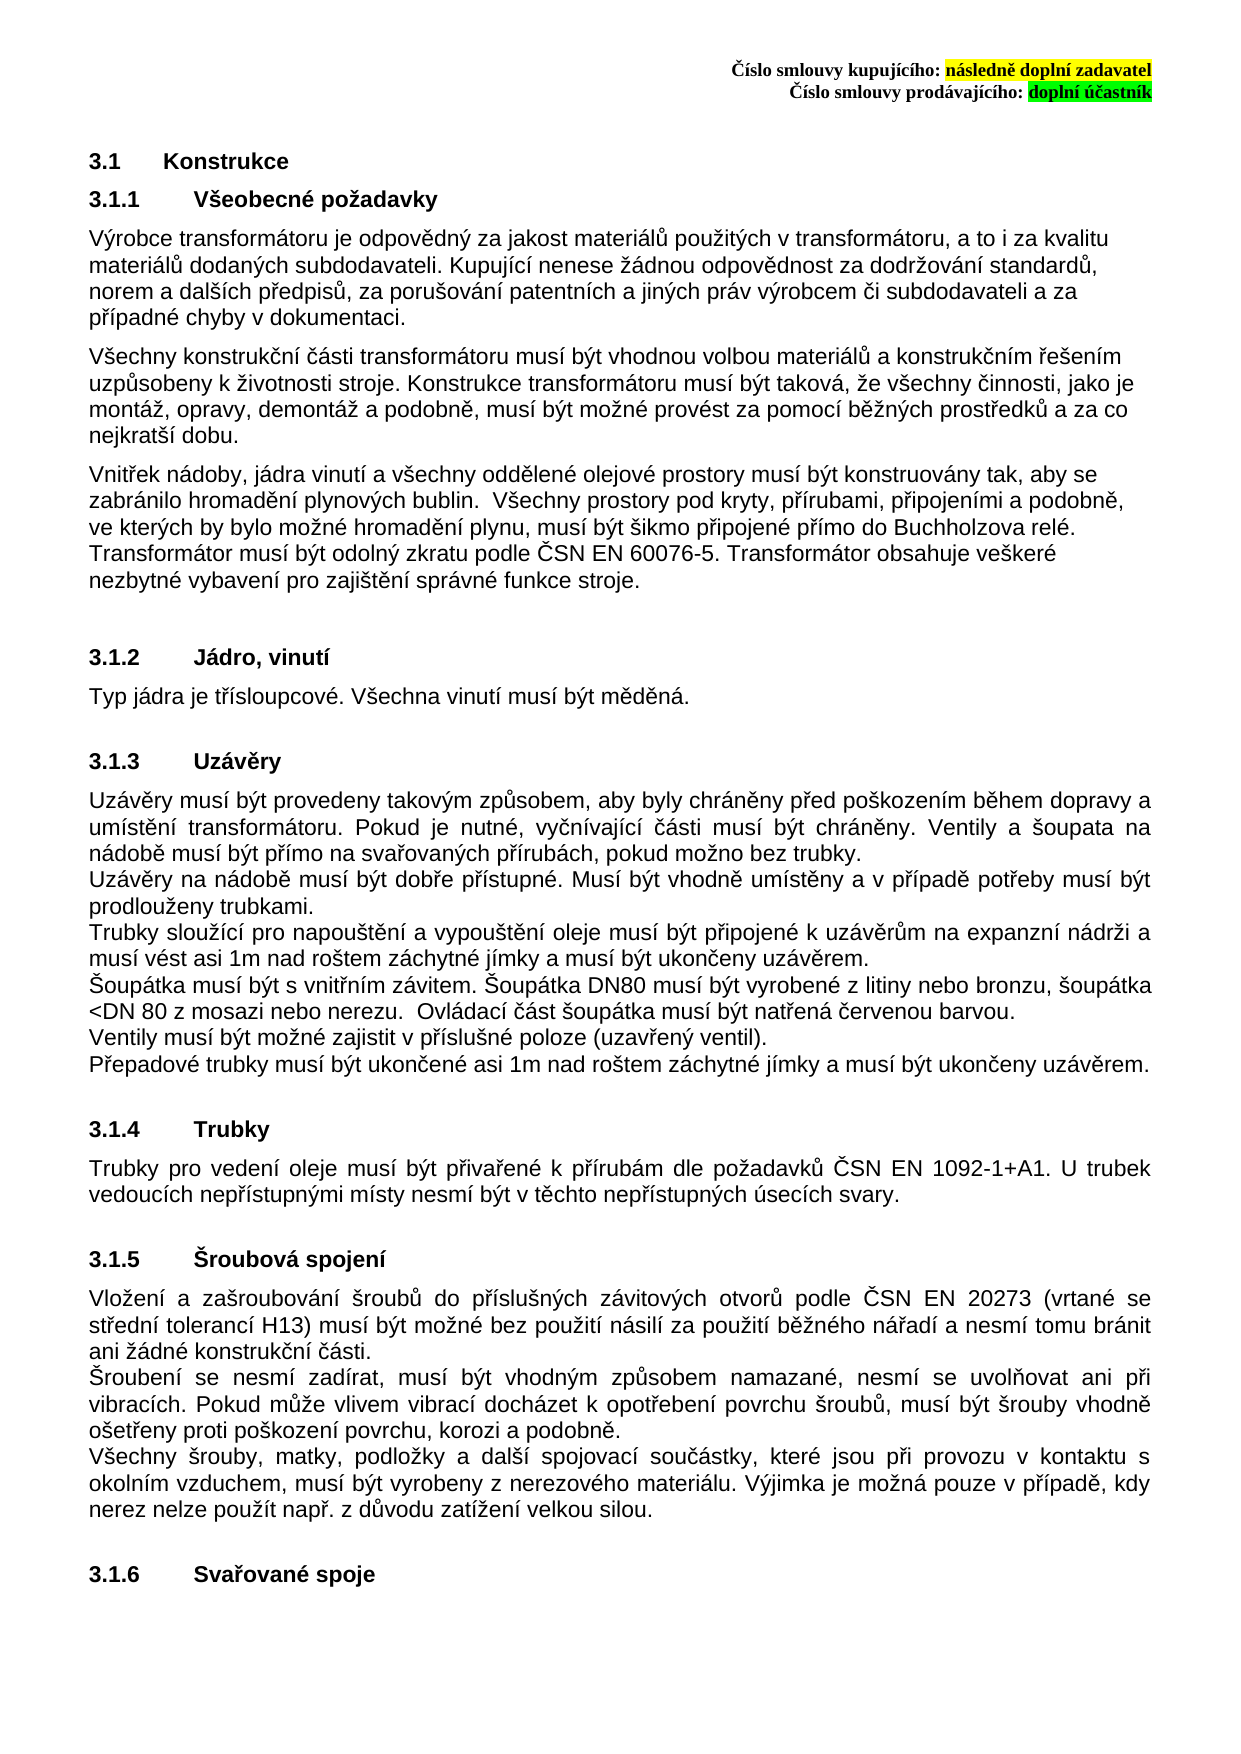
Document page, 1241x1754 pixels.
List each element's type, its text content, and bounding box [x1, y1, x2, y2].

text Všechny konstrukční části transformátoru musí být vhodnou volbou materiálů a konstrukčním řešením uzpůsobeny k životnosti stroje. Konstrukce transformátoru musí být taková, že všechny činnosti, jako je montáž, opravy, demontáž a podobně, musí být možné provést za pomocí běžných prostředků a za co nejkratší dobu. [89, 343, 1152, 449]
text Trubky sloužící pro napouštění a vypouštění oleje musí být připojené k uzávěrům na expanzní nádrži a musí vést asi 1m nad roštem záchytné jímky a musí být ukončeny uzávěrem. [89, 919, 1152, 972]
text Ventily musí být možné zajistit v příslušné poloze (uzavřený ventil). [89, 1024, 1152, 1051]
text Uzávěry na nádobě musí být dobře přístupné. Musí být vhodně umístěny a v případě potřeby musí být prodlouženy trubkami. [89, 866, 1152, 919]
text Vnitřek nádoby, jádra vinutí a všechny oddělené olejové prostory musí být konstruovány tak, aby se zabránilo hromadění plynových bublin. Všechny prostory pod kryty, přírubami, připojeními a podobně, ve kterých by bylo možné hromadění plynu, musí být šikmo připojené přímo do Buchholzova relé. Transformátor musí být odolný zkratu podle ČSN EN 60076-5. Transformátor obsahuje veškeré nezbytné vybavení pro zajištění správné funkce stroje. [89, 461, 1152, 593]
list Uzávěry [89, 748, 1152, 775]
text Šroubení se nesmí zadírat, musí být vhodným způsobem namazané, nesmí se uvolňovat ani při vibracích. Pokud může vlivem vibrací docházet k opotřebení povrchu šroubů, musí být šrouby vhodně ošetřeny proti poškození povrchu, korozi a podobně. [89, 1364, 1152, 1443]
text Typ jádra je třísloupcové. Všechna vinutí musí být měděná. [89, 683, 1152, 709]
list Jádro, vinutí [89, 644, 1152, 671]
text Přepadové trubky musí být ukončené asi 1m nad roštem záchytné jímky a musí být ukončeny uzávěrem. [89, 1051, 1152, 1077]
text Všechny šrouby, matky, podložky a další spojovací součástky, které jsou při provozu v kontaktu s okolním vzduchem, musí být vyrobeny z nerezového materiálu. Výjimka je možná pouze v případě, kdy nerez nelze použít např. z důvodu zatížení velkou silou. [89, 1443, 1152, 1522]
list Svařované spoje [89, 1561, 1152, 1588]
text Výrobce transformátoru je odpovědný za jakost materiálů použitých v transformátoru, a to i za kvalitu materiálů dodaných subdodavateli. Kupující nenese žádnou odpovědnost za dodržování standardů, norem a dalších předpisů, za porušování patentních a jiných práv výrobcem či subdodavateli a za případné chyby v dokumentaci. [89, 225, 1152, 331]
text Trubky pro vedení oleje musí být přivařené k přírubám dle požadavků ČSN EN 1092-1+A1. U trubek vedoucích nepřístupnými místy nesmí být v těchto nepřístupných úsecích svary. [89, 1155, 1152, 1207]
text Uzávěry musí být provedeny takovým způsobem, aby byly chráněny před poškozením během dopravy a umístění transformátoru. Pokud je nutné, vyčnívající části musí být chráněny. Ventily a šoupata na nádobě musí být přímo na svařovaných přírubách, pokud možno bez trubky. [89, 787, 1152, 866]
text Vložení a zašroubování šroubů do příslušných závitových otvorů podle ČSN EN 20273 (vrtané se střední tolerancí H13) musí být možné bez použití násilí za použití běžného nářadí a nesmí tomu bránit ani žádné konstrukční části. [89, 1285, 1152, 1364]
text Šoupátka musí být s vnitřním závitem. Šoupátka DN80 musí být vyrobené z litiny nebo bronzu, šoupátka <DN 80 z mosazi nebo nerezu. Ovládací část šoupátka musí být natřená červenou barvou. [89, 972, 1152, 1024]
list Všeobecné požadavky [89, 186, 1152, 213]
list Konstrukce [89, 148, 1152, 174]
list Šroubová spojení [89, 1246, 1152, 1273]
list Trubky [89, 1116, 1152, 1142]
